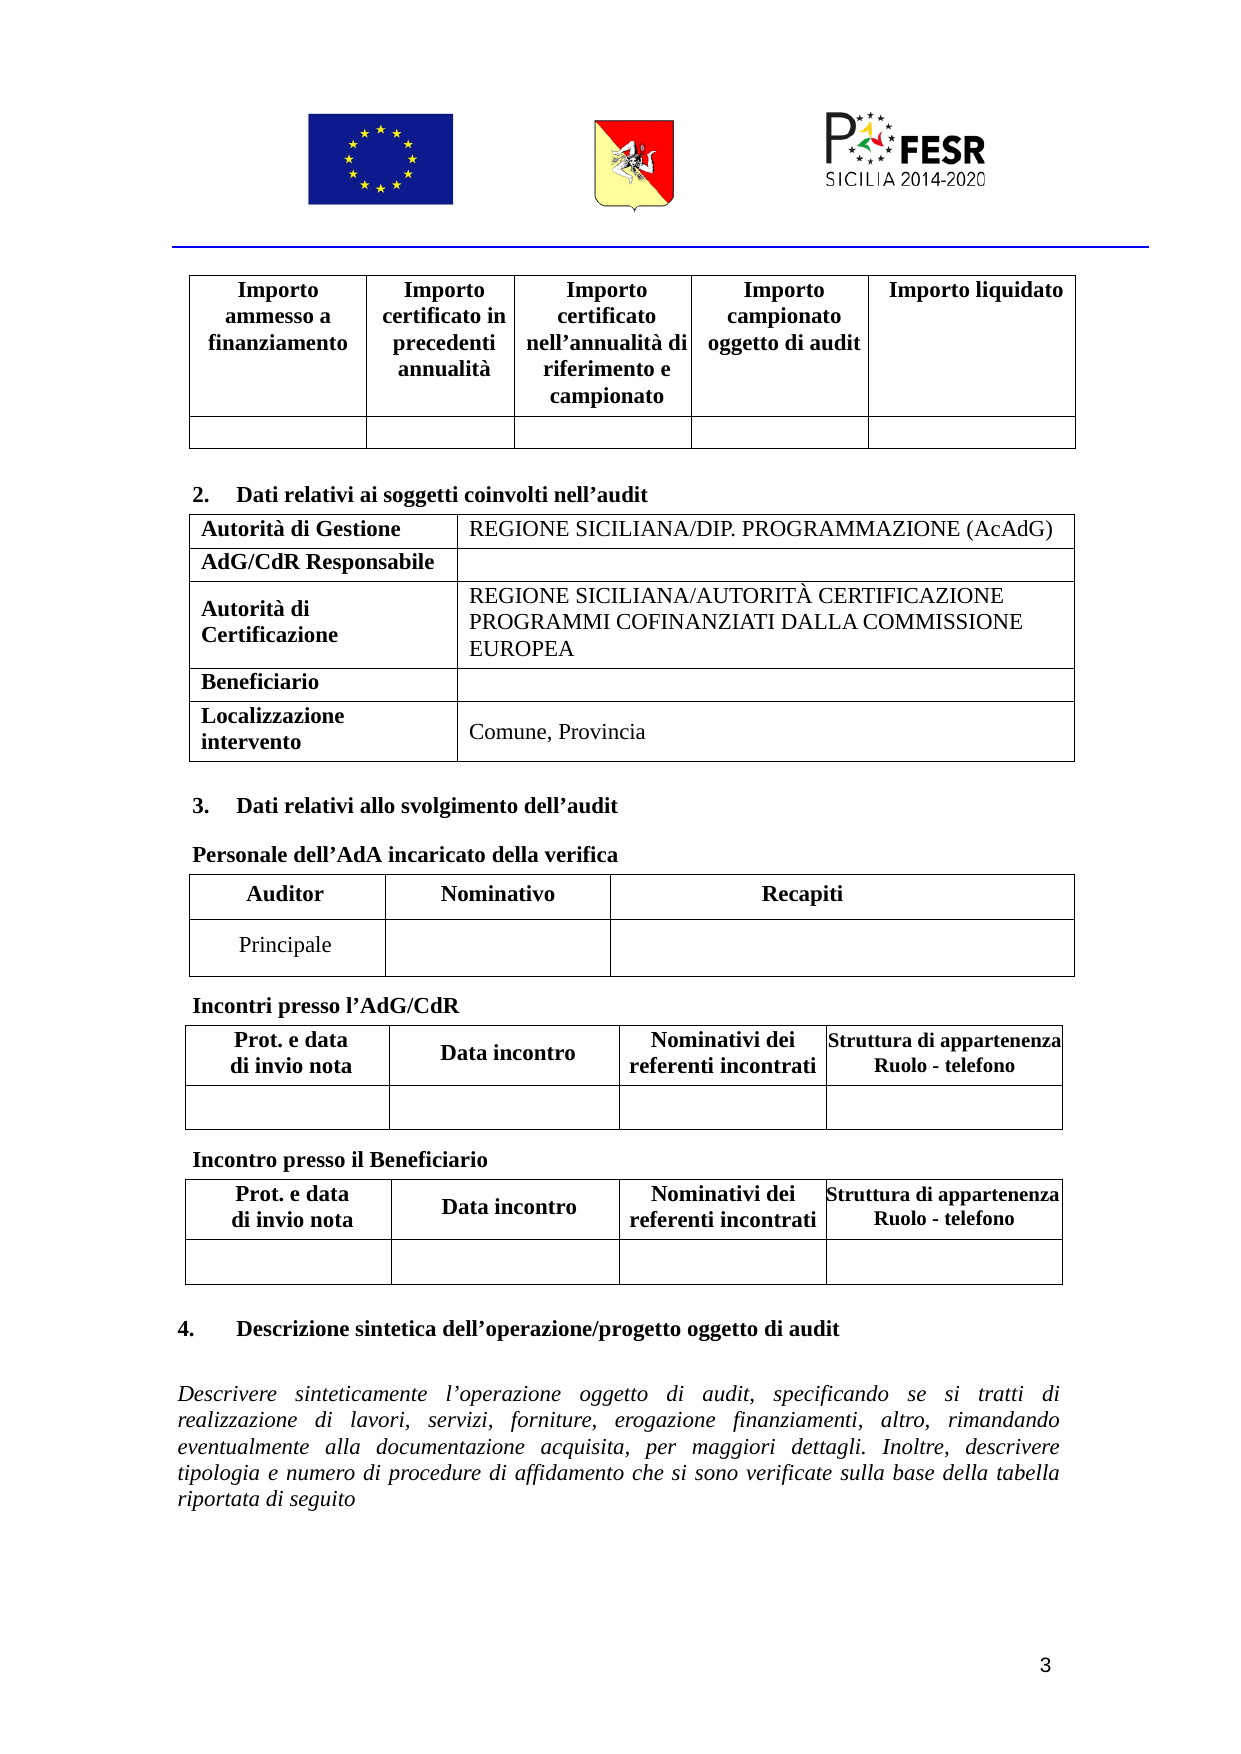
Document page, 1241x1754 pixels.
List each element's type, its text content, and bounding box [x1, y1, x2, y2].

table_header Struttura di appartenenza Ruolo - telefono [827, 1180, 1062, 1238]
table_header Importo campionato oggetto di audit [692, 276, 868, 416]
table_header Nominativo [386, 875, 610, 919]
table_header Struttura di appartenenza Ruolo - telefono [827, 1026, 1062, 1085]
table_cell [390, 1086, 619, 1129]
table_header Prot. e data di invio nota [186, 1180, 391, 1238]
list Dati relativi ai soggetti coinvolti nell’audit [192, 481, 1063, 507]
table_cell [386, 920, 610, 976]
text Incontri presso l’AdG/CdR [192, 992, 983, 1019]
text Incontro presso il Beneficiario [192, 1146, 983, 1172]
table_cell [827, 1086, 1062, 1129]
table_cell Comune, Provincia [458, 702, 1074, 761]
table_header Importo liquidato [869, 276, 1075, 416]
table_cell [692, 417, 868, 447]
table_cell Principale [190, 920, 385, 976]
table_header REGIONE SICILIANA/DIP. PROGRAMMAZIONE (AcAdG) [458, 515, 1074, 547]
table_header Importo certificato in precedenti annualità [367, 276, 514, 416]
table_header Data incontro [392, 1180, 619, 1238]
table_cell Beneficiario [190, 669, 457, 701]
table_cell Localizzazione intervento [190, 702, 457, 761]
text Descrivere sinteticamente l’operazione oggetto di audit, specificando se si tratti di realizzazione di lavori, servizi, forniture, erogazione finanziamenti, altro, rimandando eventualmente alla documentazione acquisita, per maggiori dettagli. Inoltre, descrivere tipologia e numero di procedure di affidamento che si sono verificate sulla base della tabella riportata di seguito [177, 1380, 1063, 1512]
table_cell [611, 920, 1074, 976]
table_header Autorità di Gestione [190, 515, 457, 547]
table_cell [190, 417, 366, 447]
table_cell [458, 669, 1074, 701]
table_cell [869, 417, 1075, 447]
table_cell [515, 417, 691, 447]
table_cell [827, 1240, 1062, 1283]
table_cell [392, 1240, 619, 1283]
table_header Data incontro [390, 1026, 619, 1085]
table_header Importo ammesso a finanziamento [190, 276, 366, 416]
table_cell [186, 1240, 391, 1283]
table_header Importo certificato nell’annualità di riferimento e campionato [515, 276, 691, 416]
picture [585, 112, 686, 219]
list Dati relativi allo svolgimento dell’audit [192, 792, 1063, 819]
table_header Recapiti [611, 875, 1074, 919]
table_header Nominativi dei referenti incontrati [620, 1180, 826, 1238]
picture [305, 112, 456, 207]
table_cell [186, 1086, 389, 1129]
table_cell Autorità di Certificazione [190, 582, 457, 667]
table_cell REGIONE SICILIANA/AUTORITÀ CERTIFICAZIONE PROGRAMMI COFINANZIATI DALLA COMMISSIONE EUROPEA [458, 582, 1074, 667]
text Personale dell’AdA incaricato della verifica [192, 841, 983, 867]
list Descrizione sintetica dell’operazione/progetto oggetto di audit [177, 1315, 1063, 1341]
table_cell [458, 549, 1074, 581]
table_cell [620, 1240, 826, 1283]
table_header Nominativi dei referenti incontrati [620, 1026, 826, 1085]
table_cell [367, 417, 514, 447]
table_cell AdG/CdR Responsabile [190, 549, 457, 581]
table_header Auditor [190, 875, 385, 919]
picture [826, 112, 985, 186]
table_cell [620, 1086, 826, 1129]
table_header Prot. e data di invio nota [186, 1026, 389, 1085]
